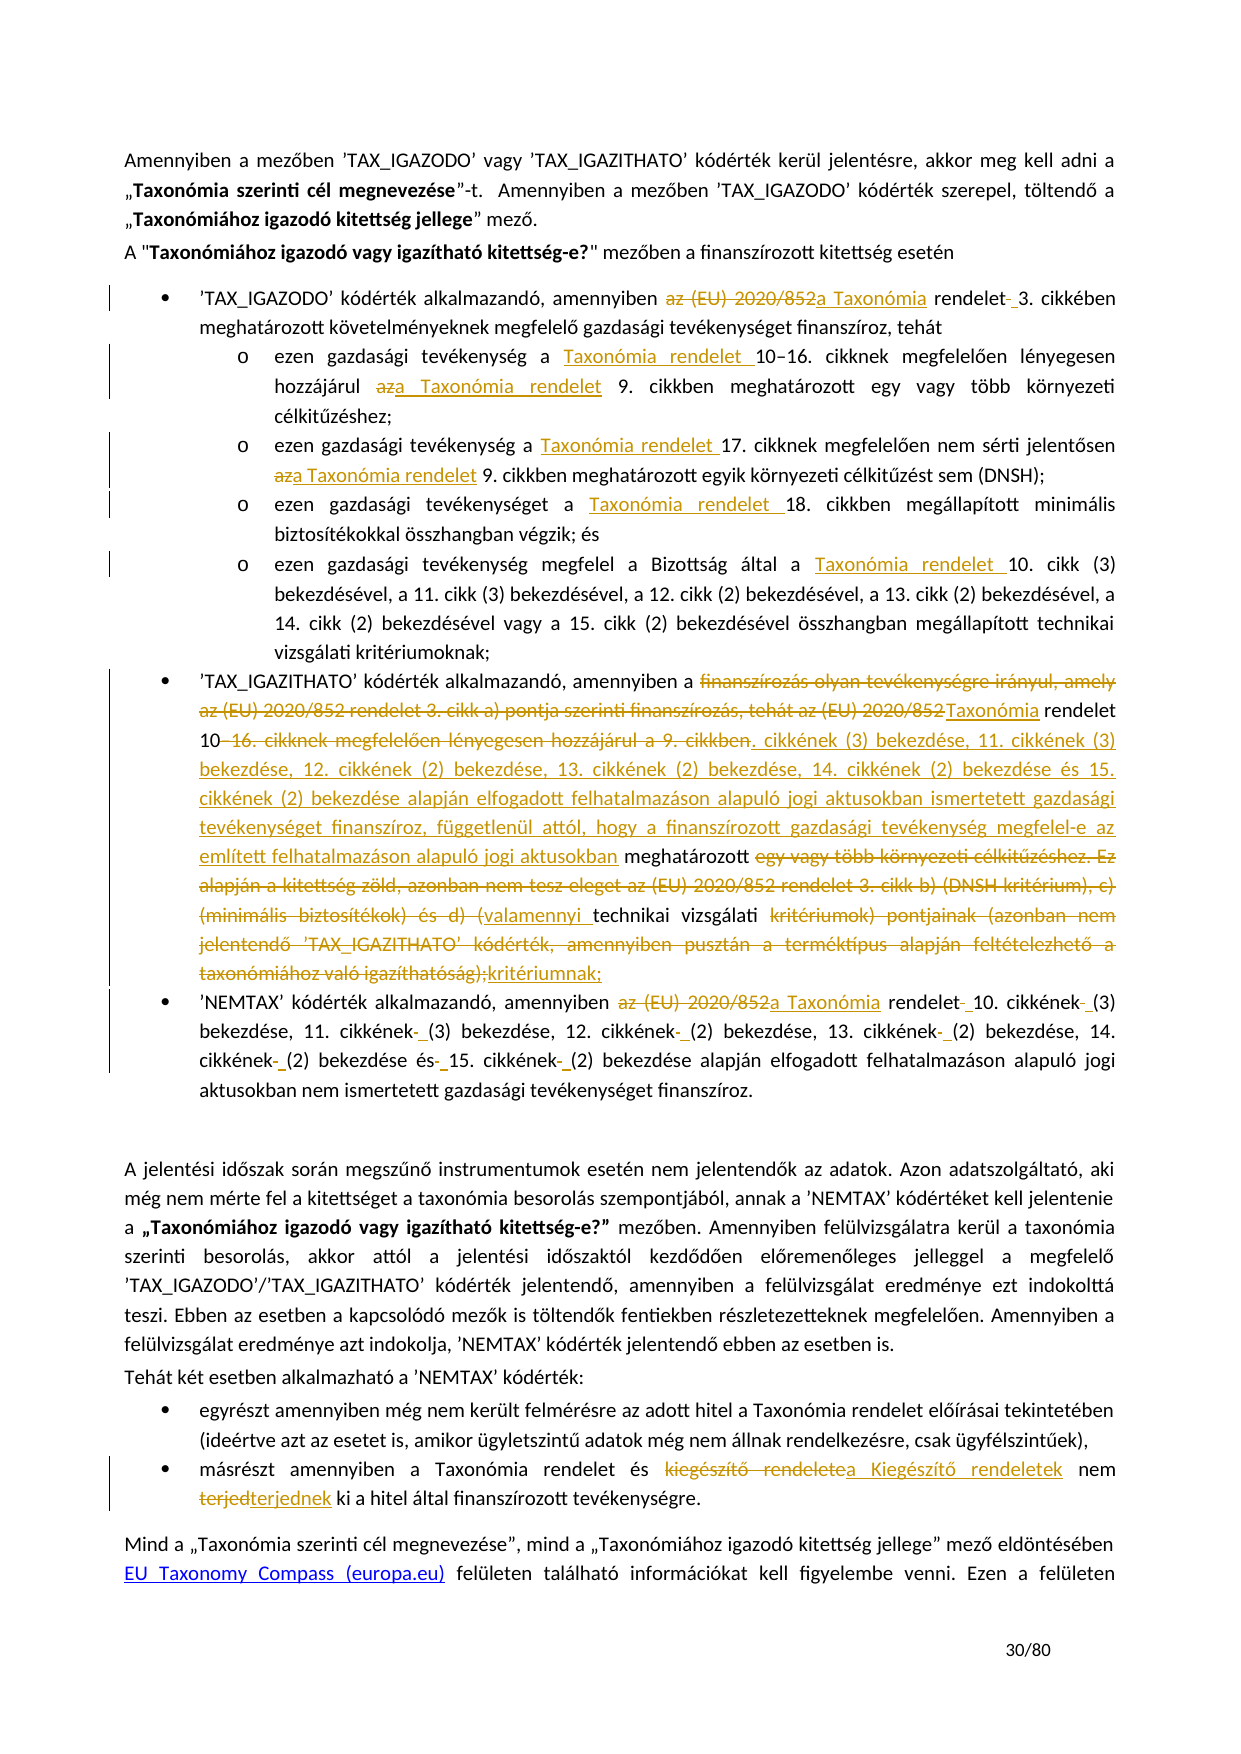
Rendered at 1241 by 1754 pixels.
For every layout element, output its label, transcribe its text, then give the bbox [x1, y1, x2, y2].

list ezen gazdasági tevékenység a 17. cikknek megfelelően nem sérti jelentősen 9. cikkben meghatározott egyik környezeti célkitűzést sem (DNSH); [237, 432, 1116, 488]
list egyrészt amennyiben még nem került felmérésre az adott hitel a Taxonómia rendelet előírásai tekintetében (ideértve azt az esetet is, amikor ügyletszintű adatok még nem állnak rendelkezésre, csak ügyfélszintűek), [162, 1398, 1116, 1452]
list ’NEMTAX’ kódérték alkalmazandó, amennyiben rendelet10. cikkének(3) bekezdése, 11. cikkének(3) bekezdése, 12. cikkének(2) bekezdése, 13. cikkének(2) bekezdése, 14. cikkének(2) bekezdése és15. cikkének(2) bekezdése alapján elfogadott felhatalmazáson alapuló jogi aktusokban nem ismertetett gazdasági tevékenységet finanszíroz. [162, 989, 1116, 1102]
list ezen gazdasági tevékenység megfelel a Bizottság által a 10. cikk (3) bekezdésével, a 11. cikk (3) bekezdésével, a 12. cikk (2) bekezdésével, a 13. cikk (2) bekezdésével, a 14. cikk (2) bekezdésével vagy a 15. cikk (2) bekezdésével összhangban megállapított technikai vizsgálati kritériumoknak; [237, 551, 1116, 665]
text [124, 1531, 1116, 1586]
text Amennyiben a mezőben ’TAX_IGAZODO’ vagy ’TAX_IGAZITHATO’ kódérték kerül jelentésre, akkor meg kell adni a „Taxonómia szerinti cél megnevezése”-t. Amennyiben a mezőben ’TAX_IGAZODO’ kódérték szerepel, töltendő a „Taxonómiához igazodó kitettség jellege” mező. [124, 148, 1116, 231]
list ezen gazdasági tevékenység a 10–16. cikknek megfelelően lényegesen hozzájárul 9. cikkben meghatározott egy vagy több környezeti célkitűzéshez; [237, 343, 1116, 428]
text A "Taxonómiához igazodó vagy igazítható kitettség-e?" mezőben a finanszírozott kitettség esetén [124, 239, 1116, 265]
list ’TAX_IGAZODO’ kódérték alkalmazandó, amennyiben rendelet3. cikkében meghatározott követelményeknek megfelelő gazdasági tevékenységet finanszíroz, tehát [162, 285, 1116, 340]
list ’TAX_IGAZITHATO’ kódérték alkalmazandó, amennyiben a rendelet 10 meghatározott technikai vizsgálati [162, 668, 1116, 986]
text Tehát két esetben alkalmazható a ’NEMTAX’ kódérték: [124, 1364, 1116, 1390]
text A jelentési időszak során megszűnő instrumentumok esetén nem jelentendők az adatok. Azon adatszolgáltató, aki még nem mérte fel a kitettséget a taxonómia besorolás szempontjából, annak a ’NEMTAX’ kódértéket kell jelentenie a „Taxonómiához igazodó vagy igazítható kitettség-e?” mezőben. Amennyiben felülvizsgálatra kerül a taxonómia szerinti besorolás, akkor attól a jelentési időszaktól kezdődően előremenőleges jelleggel a megfelelő ’TAX_IGAZODO’/’TAX_IGAZITHATO’ kódérték jelentendő, amennyiben a felülvizsgálat eredménye ezt indokolttá teszi. Ebben az esetben a kapcsolódó mezők is töltendők fentiekben részletezetteknek megfelelően. Amennyiben a felülvizsgálat eredménye azt indokolja, ’NEMTAX’ kódérték jelentendő ebben az esetben is. [124, 1156, 1116, 1356]
list ezen gazdasági tevékenységet a 18. cikkben megállapított minimális biztosítékokkal összhangban végzik; és [237, 491, 1116, 547]
list másrészt amennyiben a Taxonómia rendelet és nem ki a hitel által finanszírozott tevékenységre. [162, 1456, 1116, 1511]
